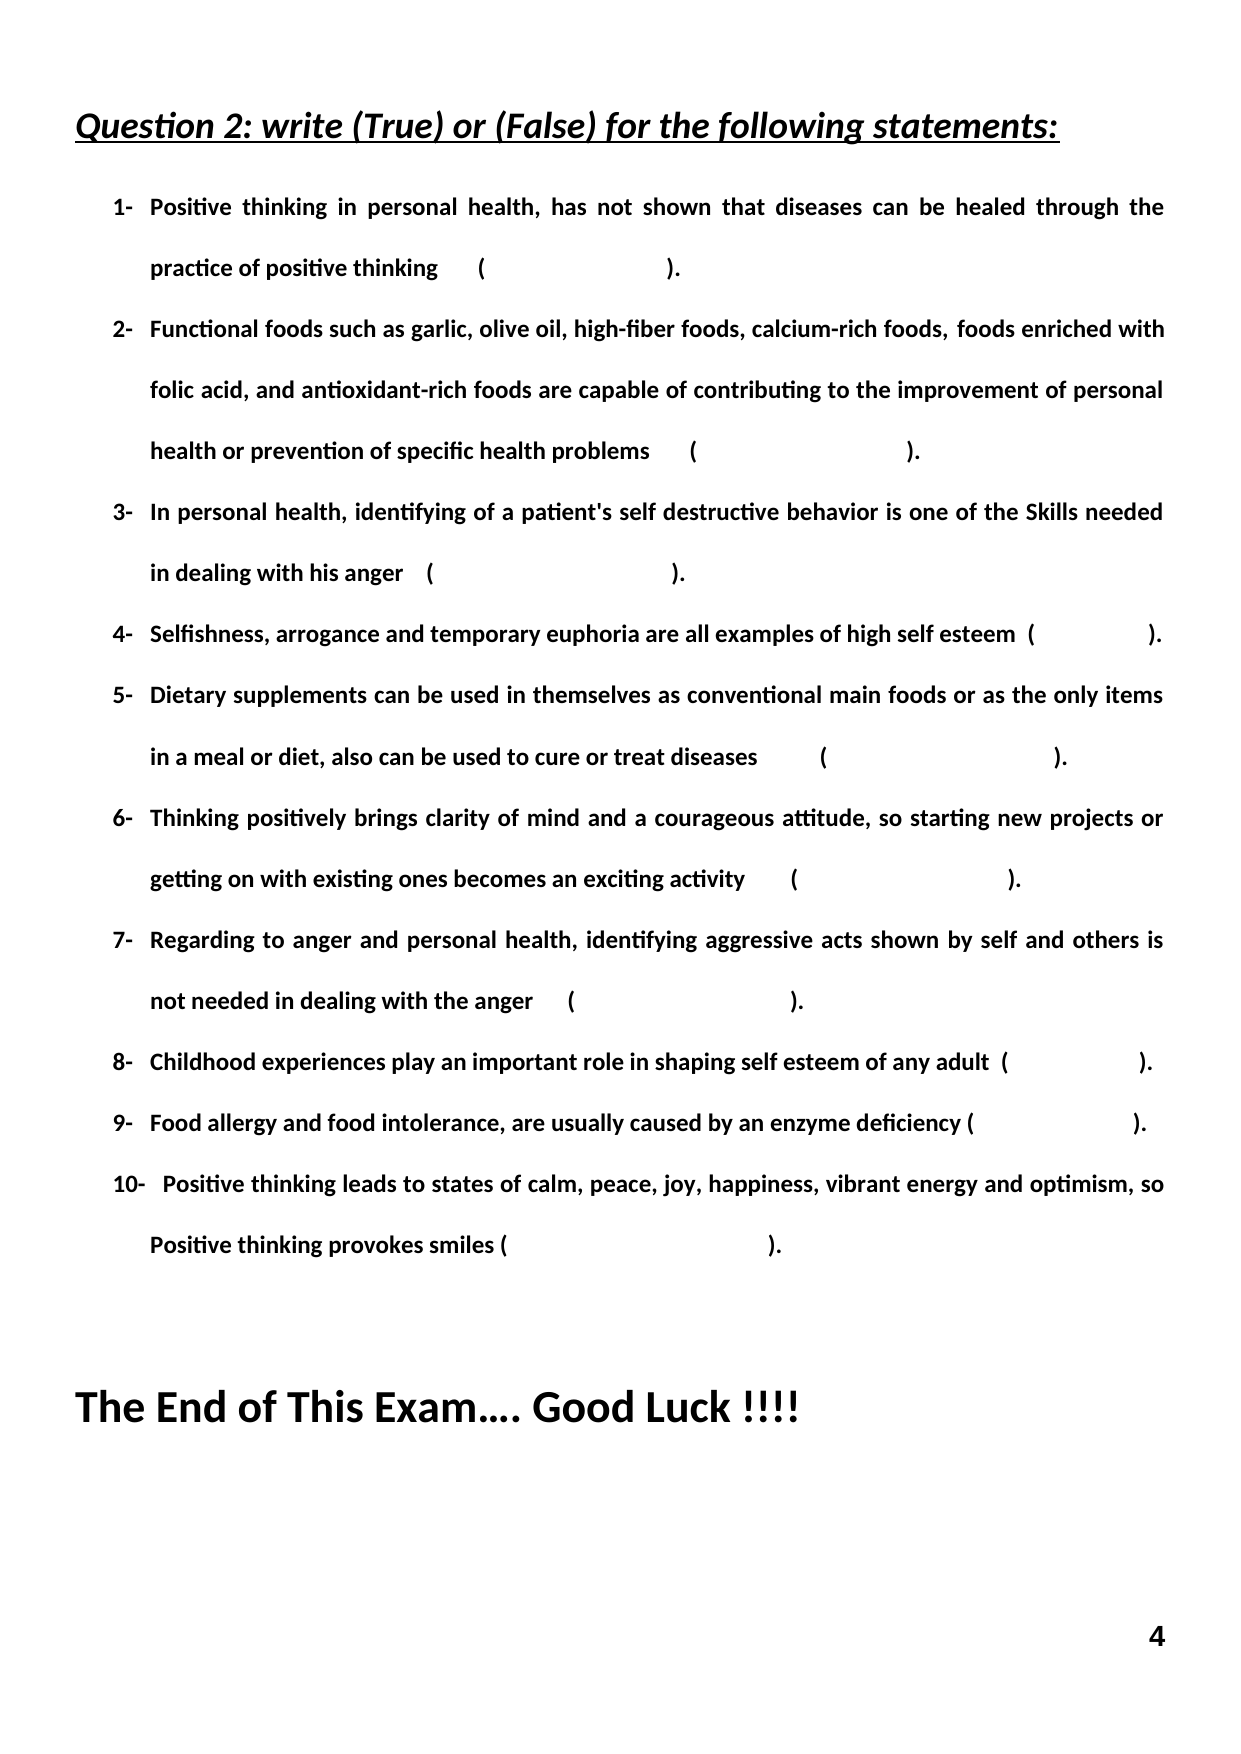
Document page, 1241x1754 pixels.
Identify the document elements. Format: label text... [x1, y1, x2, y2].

list Positive thinking leads to states of calm, peace, joy, happiness, vibrant energy and optimism, so Positive thinking provokes smiles ( ). [112, 1168, 1165, 1259]
list Childhood experiences play an important role in shaping self esteem of any adult ( ). [112, 1046, 1165, 1076]
text The End of This Exam…. Good Luck !!!! [75, 1377, 1165, 1433]
list Positive thinking in personal health, has not shown that diseases can be healed through the practice of positive thinking ( ). [112, 191, 1165, 283]
list Food allergy and food intolerance, are usually caused by an enzyme deficiency ( ). [112, 1107, 1165, 1137]
list In personal health, identifying of a patient's self destructive behavior is one of the Skills needed in dealing with his anger ( ). [112, 497, 1165, 588]
list Dietary supplements can be used in themselves as conventional main foods or as the only items in a meal or diet, also can be used to cure or treat diseases ( ). [112, 680, 1165, 771]
list Selfishness, arrogance and temporary euphoria are all examples of high self esteem ( ). [112, 619, 1165, 649]
list Thinking positively brings clarity of mind and a courageous attitude, so starting new projects or getting on with existing ones becomes an exciting activity ( ). [112, 802, 1165, 893]
list Regarding to anger and personal health, identifying aggressive acts shown by self and others is not needed in dealing with the anger ( ). [112, 924, 1165, 1015]
list Functional foods such as garlic, olive oil, high-fiber foods, calcium-rich foods, foods enriched with folic acid, and antioxidant-rich foods are capable of contributing to the improvement of personal health or prevention of specific health problems ( ). [112, 313, 1165, 466]
text Question 2: write (True) or (False) for the following statements: [75, 102, 1165, 148]
